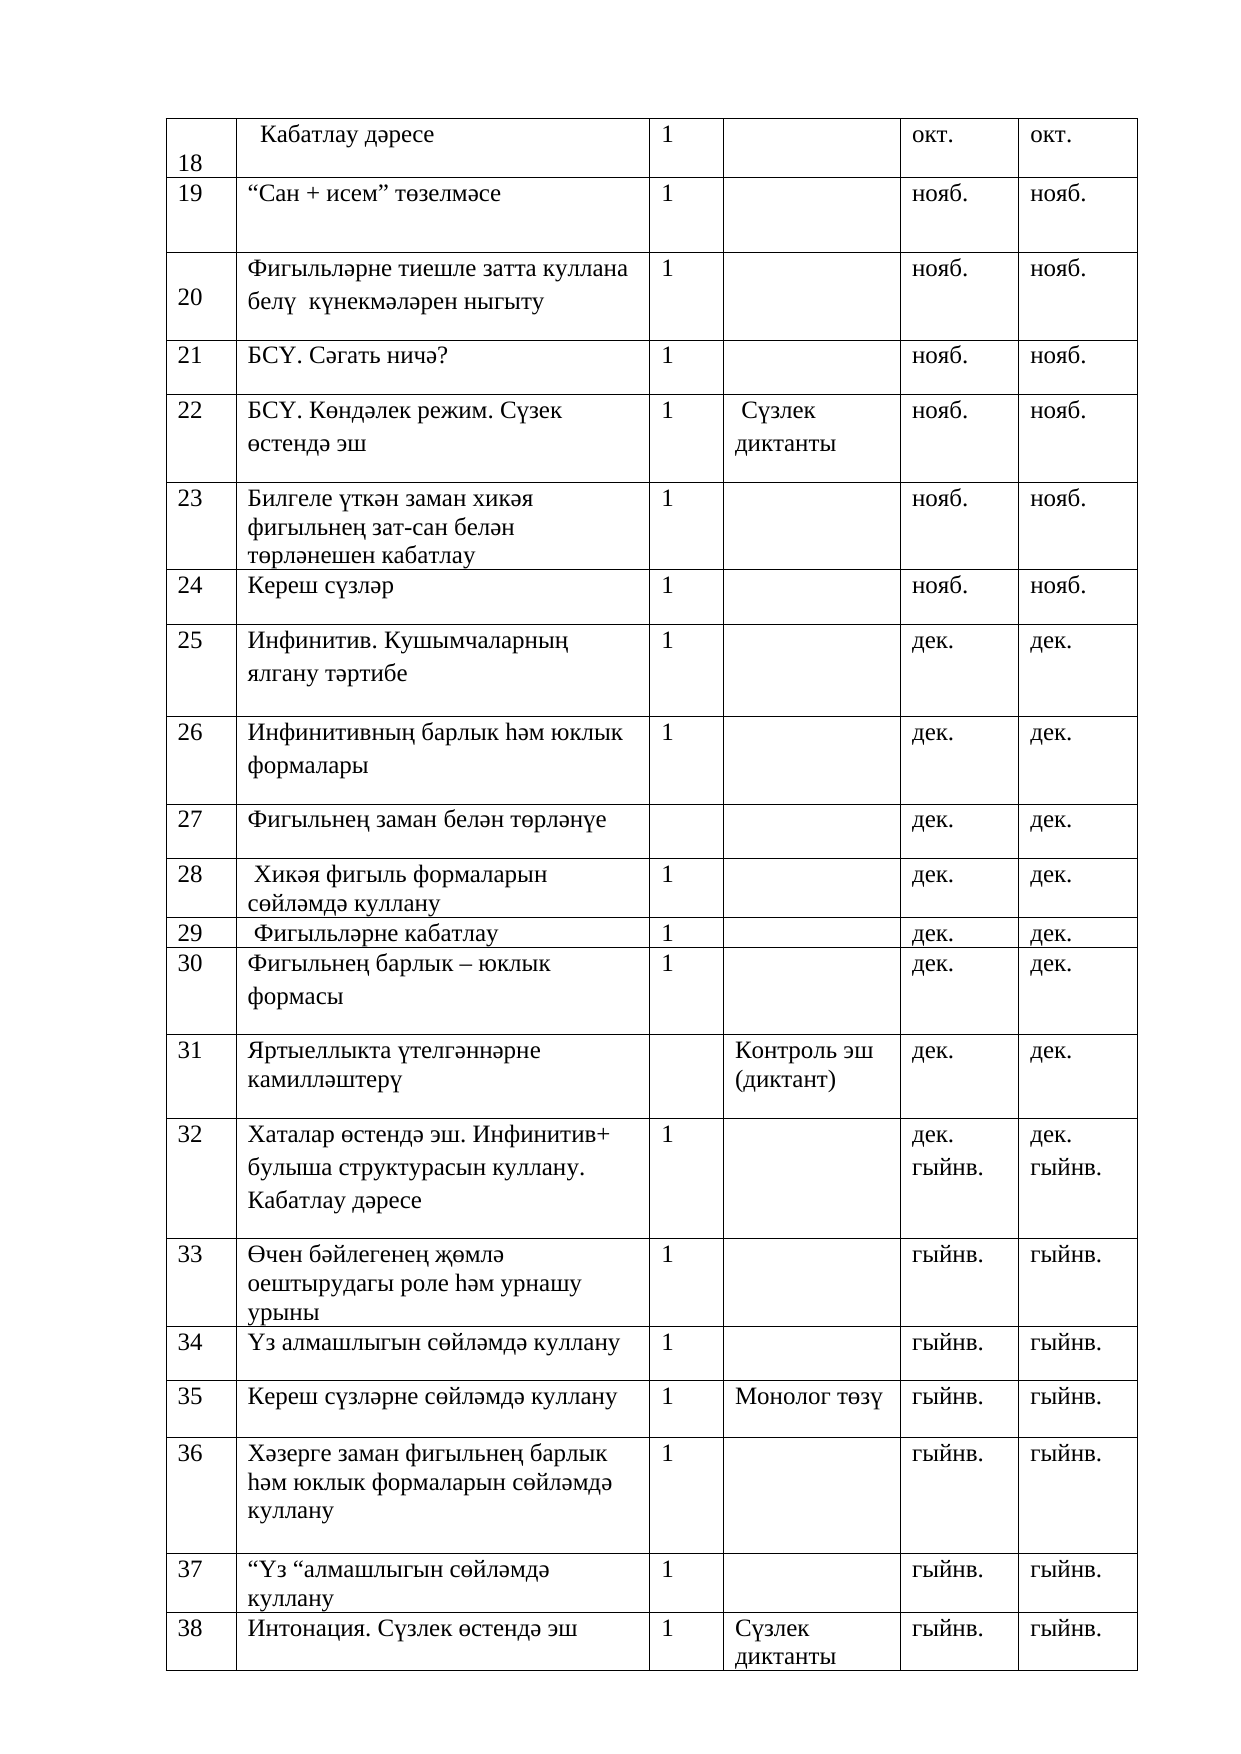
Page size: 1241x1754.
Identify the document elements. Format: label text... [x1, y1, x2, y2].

table_cell 29 [167, 918, 236, 947]
table_cell дек. [901, 1035, 1018, 1118]
table_cell дек. [901, 717, 1018, 803]
table_cell 32 [167, 1119, 236, 1238]
table_cell нояб. [1019, 395, 1137, 482]
table_cell гыйнв. [901, 1239, 1018, 1326]
table_cell 35 [167, 1381, 236, 1437]
table_cell Контроль эш (диктант) [724, 1035, 900, 1118]
table_cell гыйнв. [1019, 1381, 1137, 1437]
table_cell 38 [167, 1613, 236, 1670]
table_cell 1 [650, 253, 723, 339]
table_cell окт. [1019, 119, 1137, 177]
table_cell [724, 859, 900, 917]
table_cell гыйнв. [901, 1438, 1018, 1553]
table_cell 20 [167, 253, 236, 339]
table_cell 1 [650, 1381, 723, 1437]
table_cell дек. [1019, 1035, 1137, 1118]
table_cell Кереш сүзләрне сөйләмдә куллану [237, 1381, 649, 1437]
table_cell нояб. [1019, 341, 1137, 394]
table_cell гыйнв. [1019, 1554, 1137, 1612]
table_cell 18 [167, 119, 236, 177]
table_cell дек. [1019, 805, 1137, 858]
table_cell 1 [650, 717, 723, 803]
table_cell гыйнв. [901, 1381, 1018, 1437]
table_cell гыйнв. [1019, 1438, 1137, 1553]
table_cell 31 [167, 1035, 236, 1118]
table_cell дек. гыйнв. [901, 1119, 1018, 1238]
table_cell 1 [650, 1613, 723, 1670]
table_cell дек. [1019, 625, 1137, 716]
table_cell Фигыльләрне кабатлау [237, 918, 649, 947]
table_cell Фигыльнең барлык – юклык формасы [237, 948, 649, 1034]
table_cell 22 [167, 395, 236, 482]
table_cell нояб. [901, 483, 1018, 569]
table_cell 1 [650, 1239, 723, 1326]
table_cell дек. [1019, 948, 1137, 1034]
table_cell Хикәя фигыль формаларын сөйләмдә куллану [237, 859, 649, 917]
table_cell Кабатлау дәресе [237, 119, 649, 177]
table_cell 37 [167, 1554, 236, 1612]
table_cell Инфинитив. Кушымчаларның ялгану тәртибе [237, 625, 649, 716]
table_cell нояб. [1019, 178, 1137, 252]
table_cell 27 [167, 805, 236, 858]
table_cell дек. [901, 918, 1018, 947]
table_cell “Сан + исем” төзелмәсе [237, 178, 649, 252]
table_cell Билгеле үткән заман хикәя фигыльнең зат-сан белән төрләнешен кабатлау [237, 483, 649, 569]
table_cell БСҮ. Көндәлек режим. Сүзек өстендә эш [237, 395, 649, 482]
table_cell 1 [650, 395, 723, 482]
table_cell нояб. [901, 395, 1018, 482]
table_cell [724, 1438, 900, 1553]
table_cell 24 [167, 570, 236, 624]
table_cell Сүзлек диктанты [724, 395, 900, 482]
table_cell дек. [901, 625, 1018, 716]
table_cell 1 [650, 1119, 723, 1238]
table_cell 19 [167, 178, 236, 252]
table_cell 28 [167, 859, 236, 917]
table_cell [650, 805, 723, 858]
table_cell дек. [1019, 859, 1137, 917]
table_cell Үз алмашлыгын сөйләмдә куллану [237, 1327, 649, 1380]
table_cell БСҮ. Сәгать ничә? [237, 341, 649, 394]
table_cell Яртыеллыкта үтелгәннәрне камилләштерү [237, 1035, 649, 1118]
table_cell нояб. [901, 178, 1018, 252]
table_cell Кереш сүзләр [237, 570, 649, 624]
table_cell Фигыльләрне тиешле затта куллана белү күнекмәләрен ныгыту [237, 253, 649, 339]
table_cell нояб. [901, 341, 1018, 394]
table_cell дек. [901, 948, 1018, 1034]
table_cell нояб. [901, 570, 1018, 624]
table_cell 1 [650, 948, 723, 1034]
table_cell 1 [650, 570, 723, 624]
table_cell 1 [650, 918, 723, 947]
table_cell Монолог төзү [724, 1381, 900, 1437]
table_cell гыйнв. [1019, 1327, 1137, 1380]
table_cell 1 [650, 1327, 723, 1380]
table_cell [724, 483, 900, 569]
table_cell 21 [167, 341, 236, 394]
table_cell нояб. [1019, 570, 1137, 624]
table_cell Хаталар өстендә эш. Инфинитив+ булыша структурасын куллану. Кабатлау дәресе [237, 1119, 649, 1238]
table_cell [724, 119, 900, 177]
table_cell 23 [167, 483, 236, 569]
table_cell Инфинитивның барлык һәм юклык формалары [237, 717, 649, 803]
table_cell 1 [650, 119, 723, 177]
table_cell гыйнв. [1019, 1613, 1137, 1670]
table_cell Фигыльнең заман белән төрләнүе [237, 805, 649, 858]
table_cell дек. [901, 859, 1018, 917]
table_cell [724, 253, 900, 339]
table_cell [724, 1554, 900, 1612]
table_cell нояб. [1019, 253, 1137, 339]
table_cell окт. [901, 119, 1018, 177]
table_cell 30 [167, 948, 236, 1034]
table_cell 25 [167, 625, 236, 716]
table_cell [724, 1327, 900, 1380]
table_cell 1 [650, 483, 723, 569]
table_cell [724, 178, 900, 252]
table_cell дек. [1019, 918, 1137, 947]
table_cell [724, 717, 900, 803]
table_cell 1 [650, 341, 723, 394]
table_cell дек. гыйнв. [1019, 1119, 1137, 1238]
table_cell 36 [167, 1438, 236, 1553]
table_cell 1 [650, 1554, 723, 1612]
table_cell гыйнв. [901, 1327, 1018, 1380]
table_cell [724, 1119, 900, 1238]
table_cell дек. [1019, 717, 1137, 803]
table_cell [724, 805, 900, 858]
table_cell гыйнв. [901, 1613, 1018, 1670]
table_cell 33 [167, 1239, 236, 1326]
table_cell [724, 948, 900, 1034]
table_cell гыйнв. [901, 1554, 1018, 1612]
table_cell 1 [650, 1438, 723, 1553]
table_cell 1 [650, 625, 723, 716]
table_cell “Үз “алмашлыгын сөйләмдә куллану [237, 1554, 649, 1612]
table_cell Өчен бәйлегенең җөмлә оештырудагы роле һәм урнашу урыны [237, 1239, 649, 1326]
table_cell дек. [901, 805, 1018, 858]
table_cell [724, 625, 900, 716]
table_cell Сүзлек диктанты [724, 1613, 900, 1670]
table_cell гыйнв. [1019, 1239, 1137, 1326]
table_cell 1 [650, 178, 723, 252]
table_cell [724, 341, 900, 394]
table_cell нояб. [901, 253, 1018, 339]
table_cell 1 [650, 859, 723, 917]
table_cell Интонация. Сүзлек өстендә эш [237, 1613, 649, 1670]
table_cell [724, 570, 900, 624]
table_cell Хәзерге заман фигыльнең барлык һәм юклык формаларын сөйләмдә куллану [237, 1438, 649, 1553]
table_cell 26 [167, 717, 236, 803]
table_cell [650, 1035, 723, 1118]
table_cell [724, 1239, 900, 1326]
table_cell нояб. [1019, 483, 1137, 569]
table_cell 34 [167, 1327, 236, 1380]
table_cell [724, 918, 900, 947]
